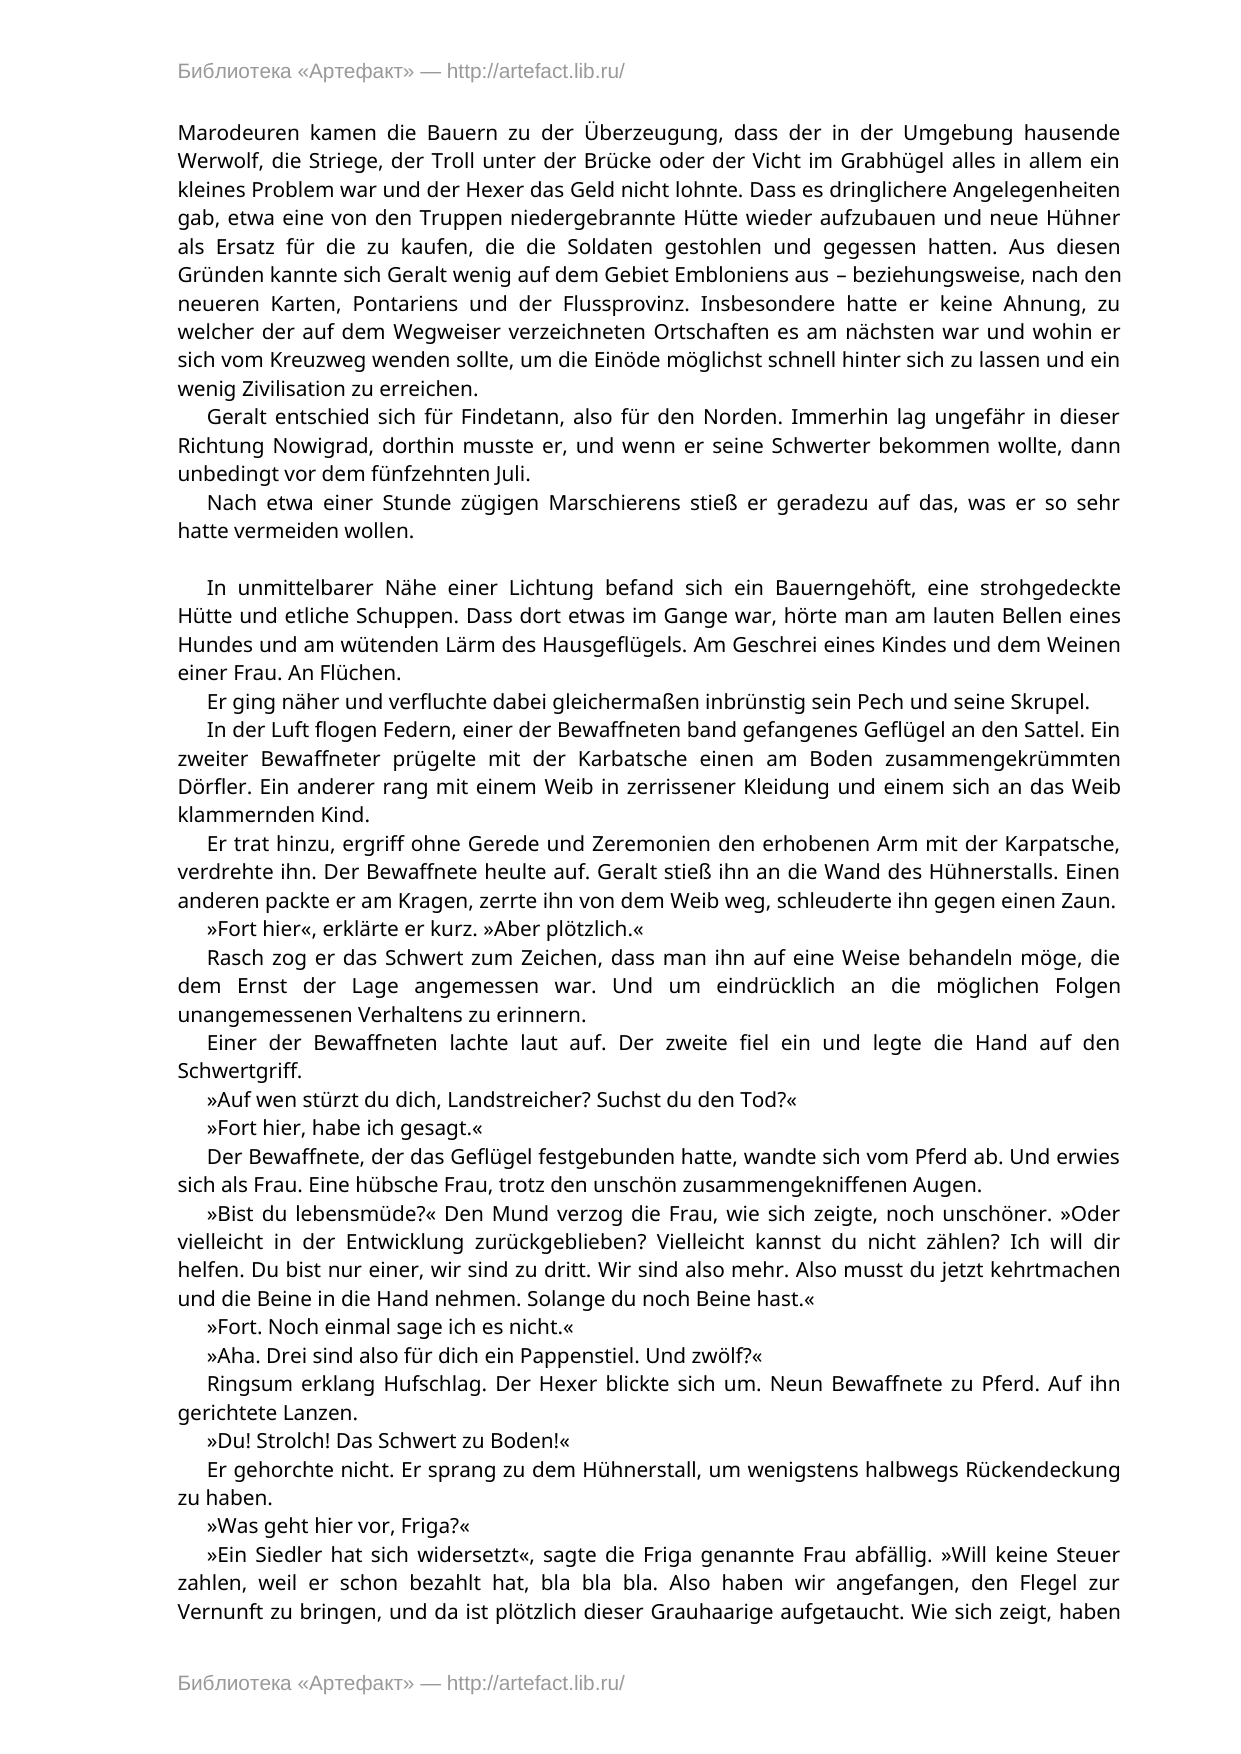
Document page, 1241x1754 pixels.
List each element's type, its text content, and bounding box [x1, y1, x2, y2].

text Der Bewaffnete, der das Geflügel festgebunden hatte, wandte sich vom Pferd ab. Und erwies sich als Frau. Eine hübsche Frau, trotz den unschön zusammengekniffenen Augen. [177, 1142, 1122, 1199]
text »Was geht hier vor, Friga?« [177, 1512, 1122, 1540]
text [177, 1540, 1122, 1625]
text »Bist du lebensmüde?« Den Mund verzog die Frau, wie sich zeigte, noch unschöner. »Oder vielleicht in der Entwicklung zurückgeblieben? Vielleicht kannst du nicht zählen? Ich will dir helfen. Du bist nur einer, wir sind zu dritt. Wir sind also mehr. Also musst du jetzt kehrtmachen und die Beine in die Hand nehmen. Solange du noch Beine hast.« [177, 1199, 1122, 1312]
text Einer der Bewaffneten lachte laut auf. Der zweite fiel ein und legte die Hand auf den Schwertgriff. [177, 1028, 1122, 1085]
text Geralt entschied sich für Findetann, also für den Norden. Immerhin lag ungefähr in dieser Richtung Nowigrad, dorthin musste er, und wenn er seine Schwerter bekommen wollte, dann unbedingt vor dem fünfzehnten Juli. [177, 402, 1122, 488]
text »Fort. Noch einmal sage ich es nicht.« [177, 1312, 1122, 1341]
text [177, 118, 1122, 402]
text Er gehorchte nicht. Er sprang zu dem Hühnerstall, um wenigstens halbwegs Rückendeckung zu haben. [177, 1455, 1122, 1512]
text Ringsum erklang Hufschlag. Der Hexer blickte sich um. Neun Bewaffnete zu Pferd. Auf ihn gerichtete Lanzen. [177, 1369, 1122, 1426]
text Nach etwa einer Stunde zügigen Marschierens stieß er geradezu auf das, was er so sehr hatte vermeiden wollen. [177, 488, 1122, 545]
text »Aha. Drei sind also für dich ein Pappenstiel. Und zwölf?« [177, 1341, 1122, 1369]
text »Du! Strolch! Das Schwert zu Boden!« [177, 1426, 1122, 1455]
text »Fort hier, habe ich gesagt.« [177, 1113, 1122, 1142]
text In der Luft flogen Federn, einer der Bewaffneten band gefangenes Geflügel an den Sattel. Ein zweiter Bewaffneter prügelte mit der Karbatsche einen am Boden zusammengekrümmten Dörfler. Ein anderer rang mit einem Weib in zerrissener Kleidung und einem sich an das Weib klammernden Kind. [177, 715, 1122, 829]
text Er ging näher und verfluchte dabei gleichermaßen inbrünstig sein Pech und seine Skrupel. [177, 687, 1122, 715]
text Er trat hinzu, ergriff ohne Gerede und Zeremonien den erhobenen Arm mit der Karpatsche, verdrehte ihn. Der Bewaffnete heulte auf. Geralt stieß ihn an die Wand des Hühnerstalls. Einen anderen packte er am Kragen, zerrte ihn von dem Weib weg, schleuderte ihn gegen einen Zaun. [177, 829, 1122, 914]
text »Fort hier«, erklärte er kurz. »Aber plötzlich.« [177, 914, 1122, 943]
text In unmittelbarer Nähe einer Lichtung befand sich ein Bauerngehöft, eine strohgedeckte Hütte und etliche Schuppen. Dass dort etwas im Gange war, hörte man am lauten Bellen eines Hundes und am wütenden Lärm des Hausgeflügels. Am Geschrei eines Kindes und dem Weinen einer Frau. An Flüchen. [177, 573, 1122, 687]
text Rasch zog er das Schwert zum Zeichen, dass man ihn auf eine Weise behandeln möge, die dem Ernst der Lage angemessen war. Und um eindrücklich an die möglichen Folgen unangemessenen Verhaltens zu erinnern. [177, 943, 1122, 1028]
text »Auf wen stürzt du dich, Landstreicher? Suchst du den Tod?« [177, 1085, 1122, 1113]
